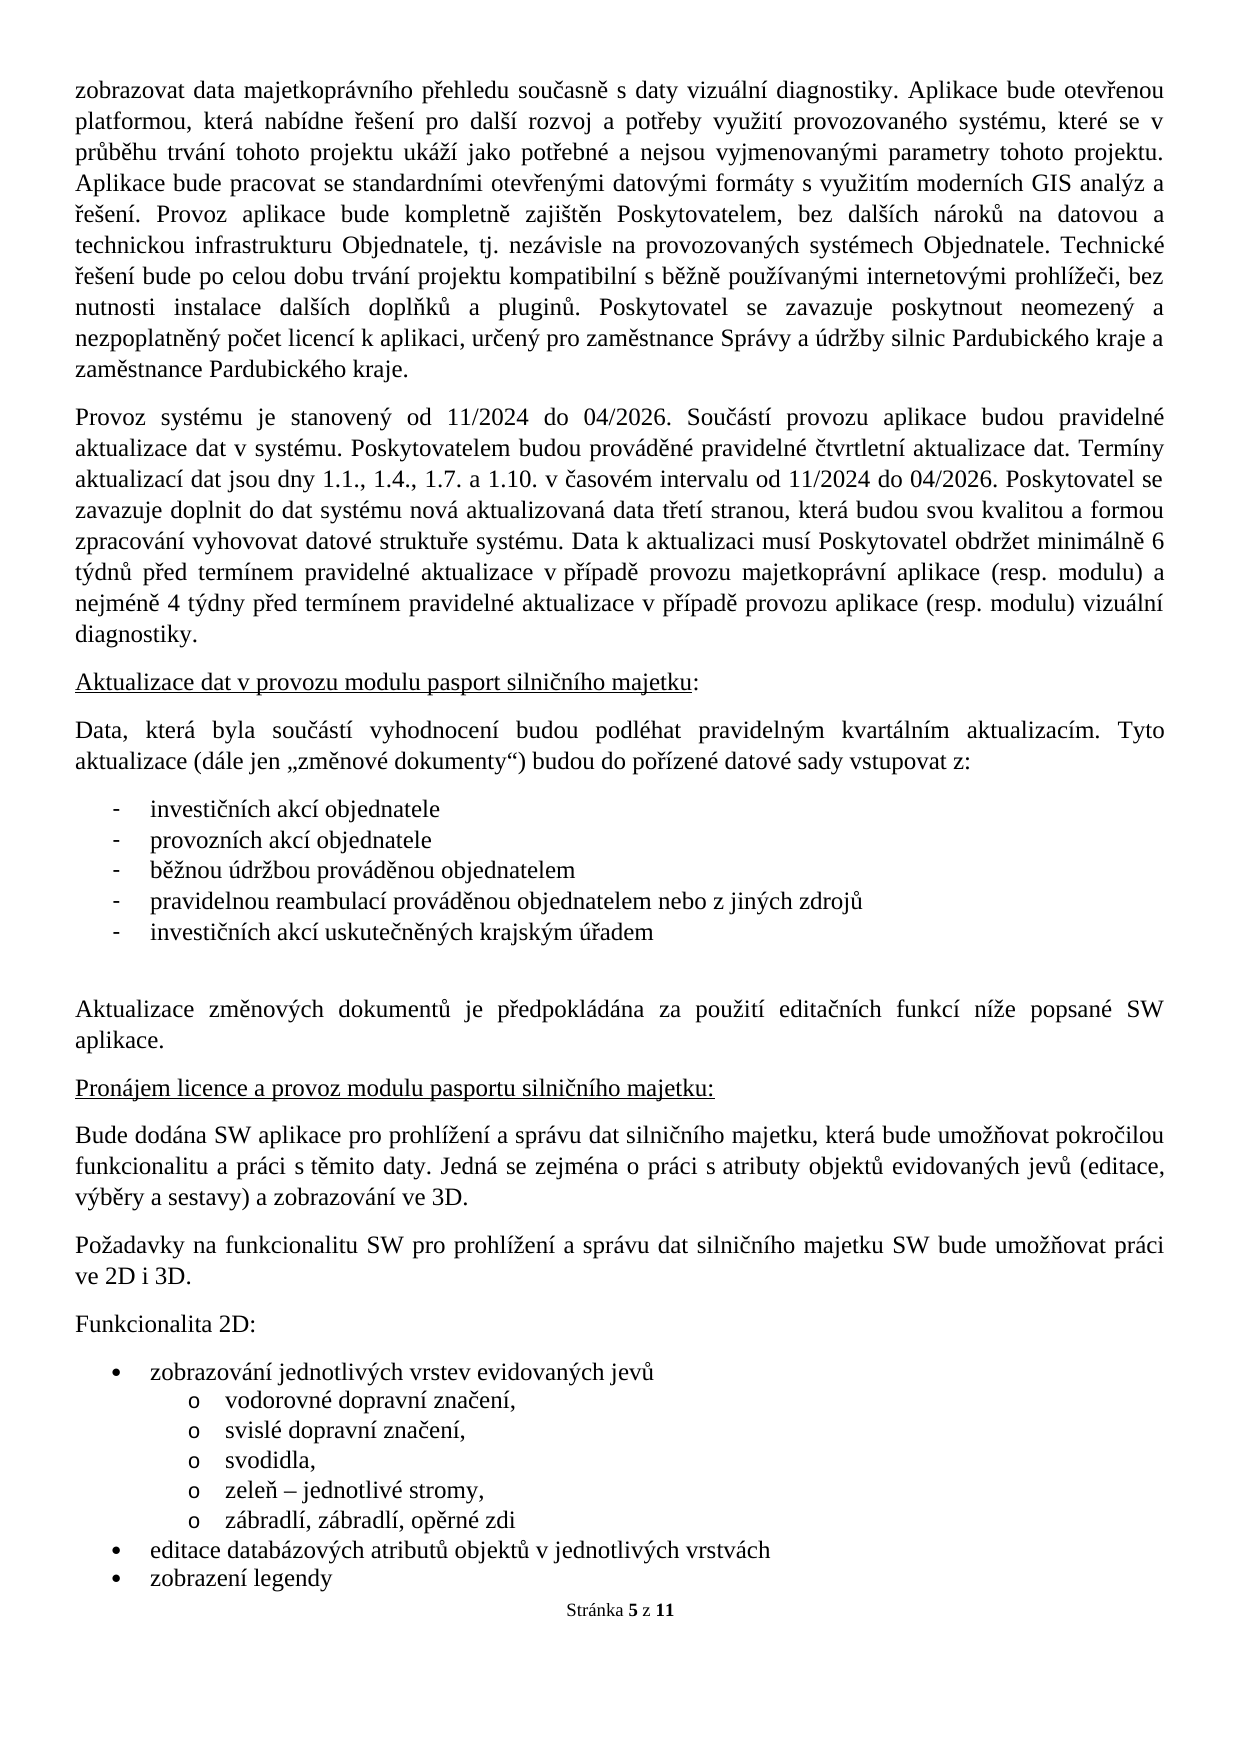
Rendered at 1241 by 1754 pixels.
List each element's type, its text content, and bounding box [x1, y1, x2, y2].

text Funkcionalita 2D: [75, 1309, 1165, 1338]
text Aktualizace změnových dokumentů je předpokládána za použití editačních funkcí níže popsané SW aplikace. [75, 994, 1165, 1054]
list zábradlí, zábradlí, opěrné zdi [187, 1505, 1165, 1535]
list zeleň – jednotlivé stromy, [187, 1475, 1165, 1505]
list svodidla, [187, 1445, 1165, 1475]
list provozních akcí objednatele [112, 824, 1165, 854]
text Provoz systému je stanovený od 11/2024 do 04/2026. Součástí provozu aplikace budou pravidelné aktualizace dat v systému. Poskytovatelem budou prováděné pravidelné čtvrtletní aktualizace dat. Termíny aktualizací dat jsou dny 1.1., 1.4., 1.7. a 1.10. v časovém intervalu od 11/2024 do 04/2026. Poskytovatel se zavazuje doplnit do dat systému nová aktualizovaná data třetí stranou, která budou svou kvalitou a formou zpracování vyhovovat datové struktuře systému. Data k aktualizaci musí Poskytovatel obdržet minimálně 6 týdnů před termínem pravidelné aktualizace v případě provozu majetkoprávní aplikace (resp. modulu) a nejméně 4 týdny před termínem pravidelné aktualizace v případě provozu aplikace (resp. modulu) vizuální diagnostiky. [75, 402, 1165, 648]
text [75, 75, 1165, 383]
text Data, která byla součástí vyhodnocení budou podléhat pravidelným kvartálním aktualizacím. Tyto aktualizace (dále jen „změnové dokumenty“) budou do pořízené datové sady vstupovat z: [75, 715, 1165, 774]
list svislé dopravní značení, [187, 1415, 1165, 1445]
list zobrazování jednotlivých vrstev evidovaných jevů [112, 1357, 1165, 1385]
list investičních akcí uskutečněných krajským úřadem [112, 916, 1165, 946]
text Pronájem licence a provoz modulu pasportu silničního majetku: [75, 1073, 1165, 1101]
list běžnou údržbou prováděnou objednatelem [112, 854, 1165, 885]
list investičních akcí objednatele [112, 793, 1165, 824]
text Požadavky na funkcionalitu SW pro prohlížení a správu dat silničního majetku SW bude umožňovat práci ve 2D i 3D. [75, 1230, 1165, 1290]
list pravidelnou reambulací prováděnou objednatelem nebo z jiných zdrojů [112, 885, 1165, 916]
list zobrazení legendy [112, 1563, 1165, 1592]
list editace databázových atributů objektů v jednotlivých vrstvách [112, 1535, 1165, 1563]
list vodorovné dopravní značení, [187, 1385, 1165, 1415]
text Bude dodána SW aplikace pro prohlížení a správu dat silničního majetku, která bude umožňovat pokročilou funkcionalitu a práci s těmito daty. Jedná se zejména o práci s atributy objektů evidovaných jevů (editace, výběry a sestavy) a zobrazování ve 3D. [75, 1120, 1165, 1211]
text Aktualizace dat v provozu modulu pasport silničního majetku: [75, 667, 1165, 696]
